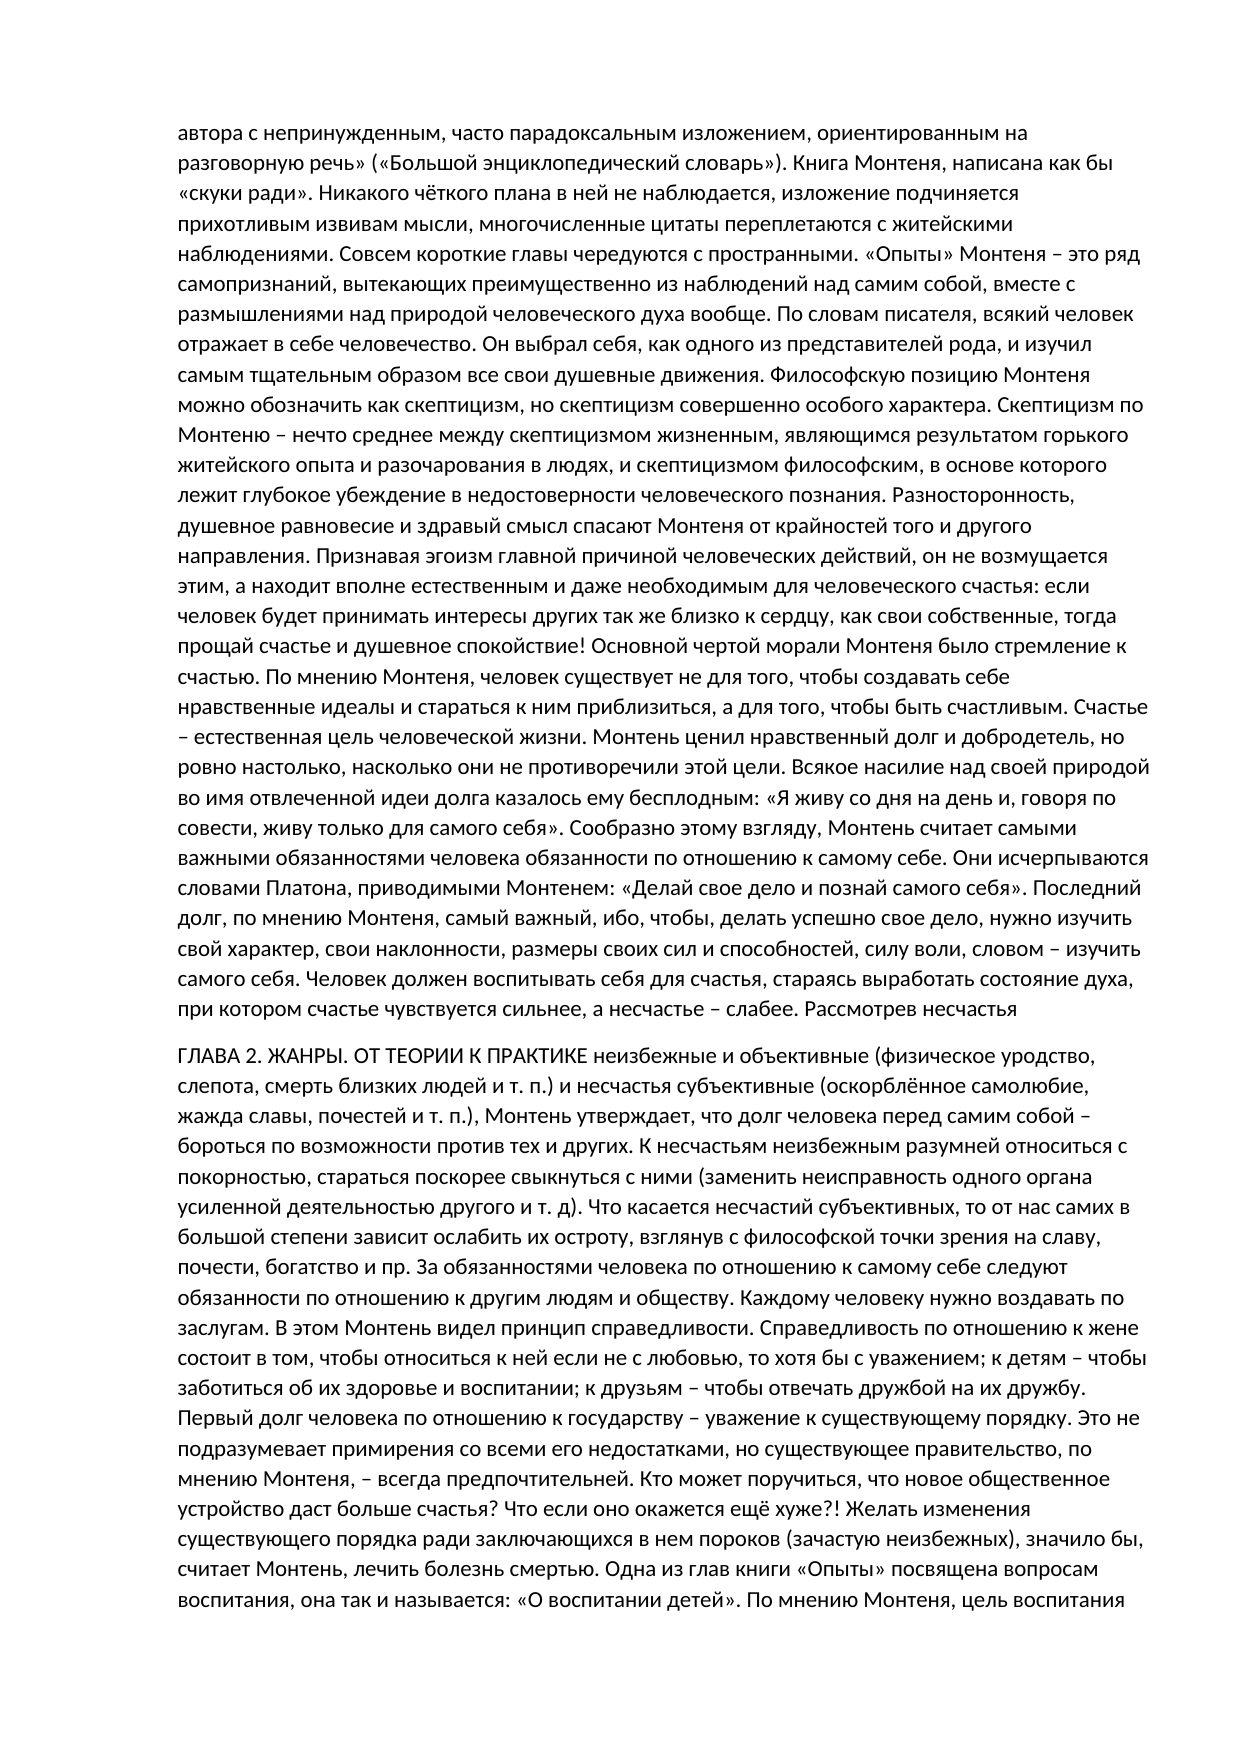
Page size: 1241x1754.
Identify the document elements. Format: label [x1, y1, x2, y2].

text [177, 1041, 1152, 1613]
text [177, 118, 1152, 1022]
